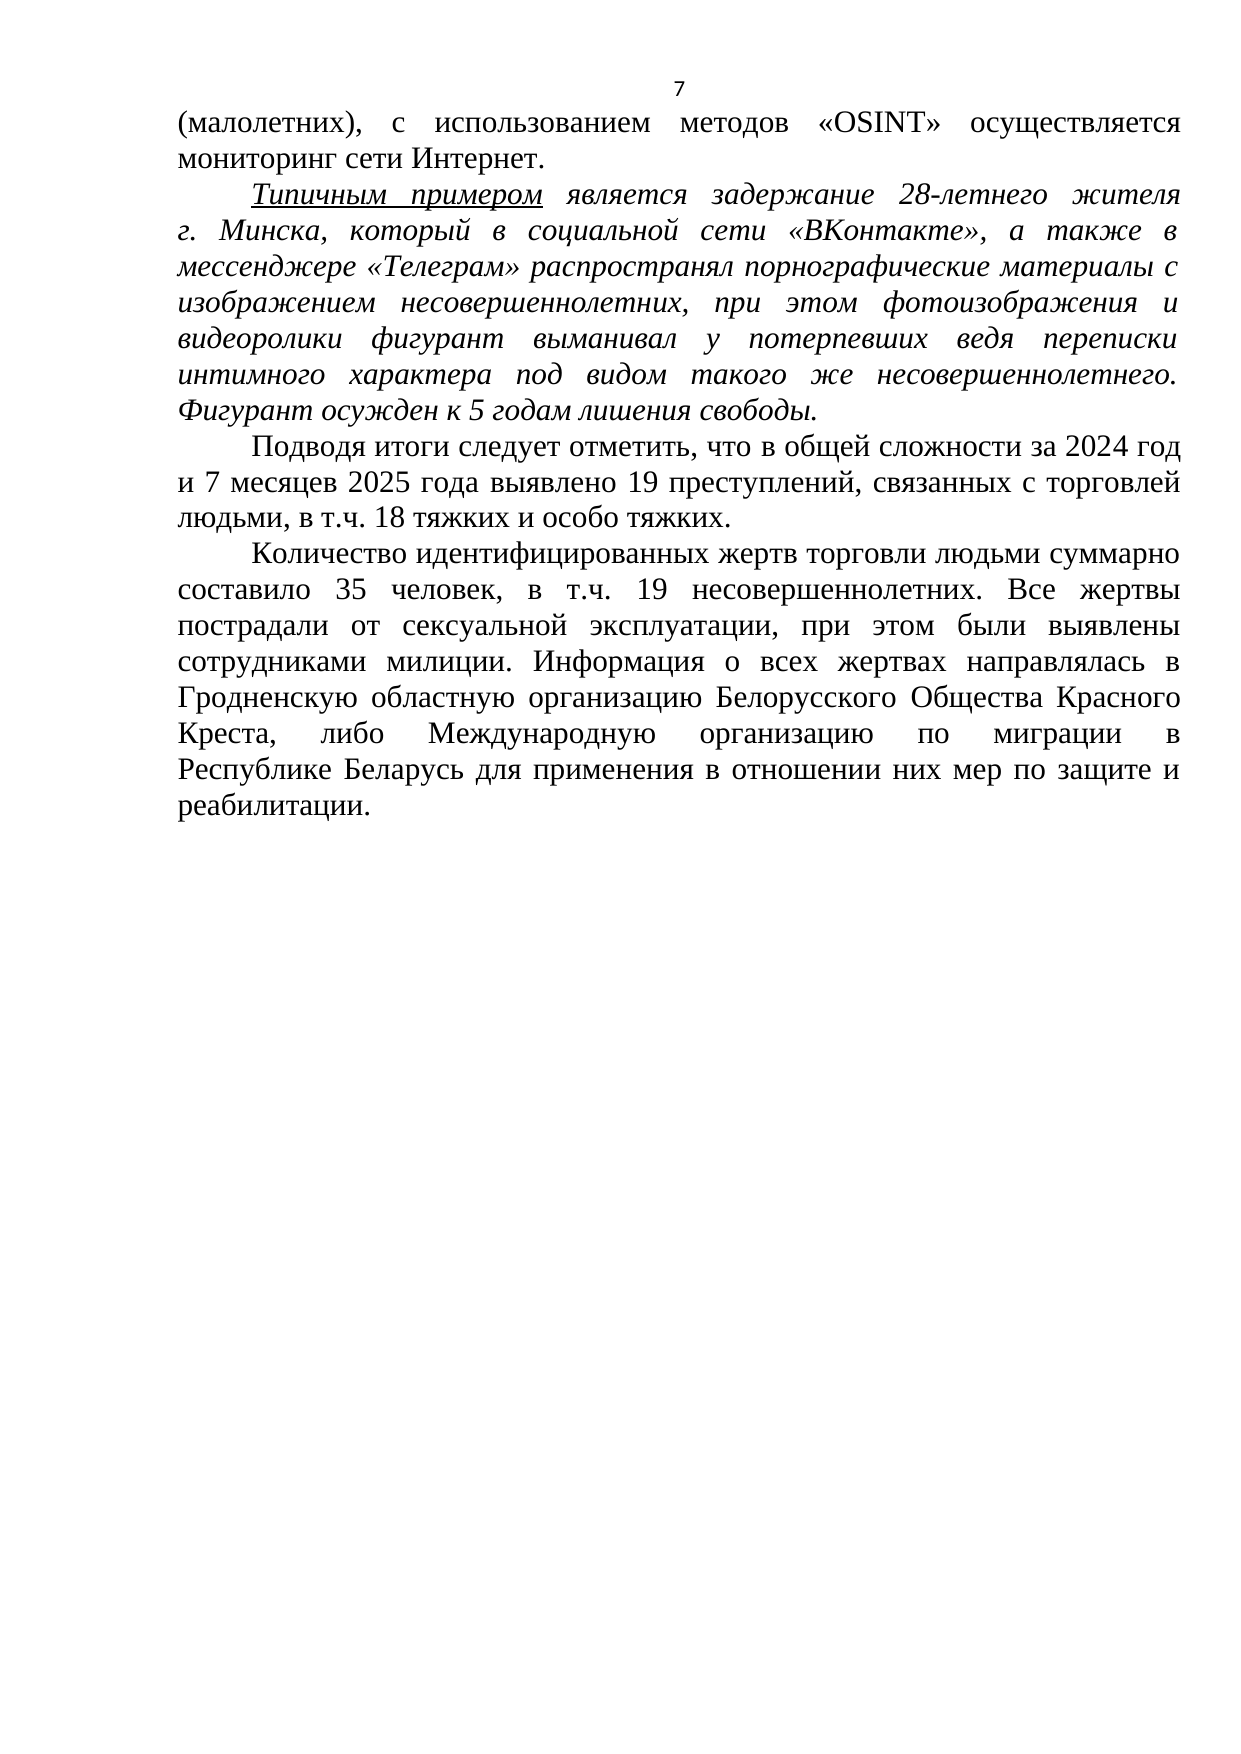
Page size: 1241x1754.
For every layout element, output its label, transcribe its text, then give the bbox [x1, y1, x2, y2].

text Количество идентифицированных жертв торговли людьми суммарно составило 35 человек, в т.ч. 19 несовершеннолетних. Все жертвы пострадали от сексуальной эксплуатации, при этом были выявлены сотрудниками милиции. Информация о всех жертвах направлялась в Гродненскую областную организацию Белорусского Общества Красного Креста, либо Международную организацию по миграции в Республике Беларусь для применения в отношении них мер по защите и реабилитации. [177, 535, 1181, 822]
text Типичным примером является задержание 28-летнего жителя г. Минска, который в социальной сети «ВКонтакте», а также в мессенджере «Телеграм» распространял порнографические материалы с изображением несовершеннолетних, при этом фотоизображения и видеоролики фигурант выманивал у потерпевших ведя переписки интимного характера под видом такого же несовершеннолетнего. Фигурант осужден к 5 годам лишения свободы. [177, 175, 1181, 427]
list Подводя итоги следует отметить, что в общей сложности за 2024 год и 7 месяцев 2025 года выявлено 19 преступлений, связанных с торговлей людьми, в т.ч. 18 тяжких и особо тяжких. [177, 427, 1181, 535]
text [177, 103, 1181, 175]
